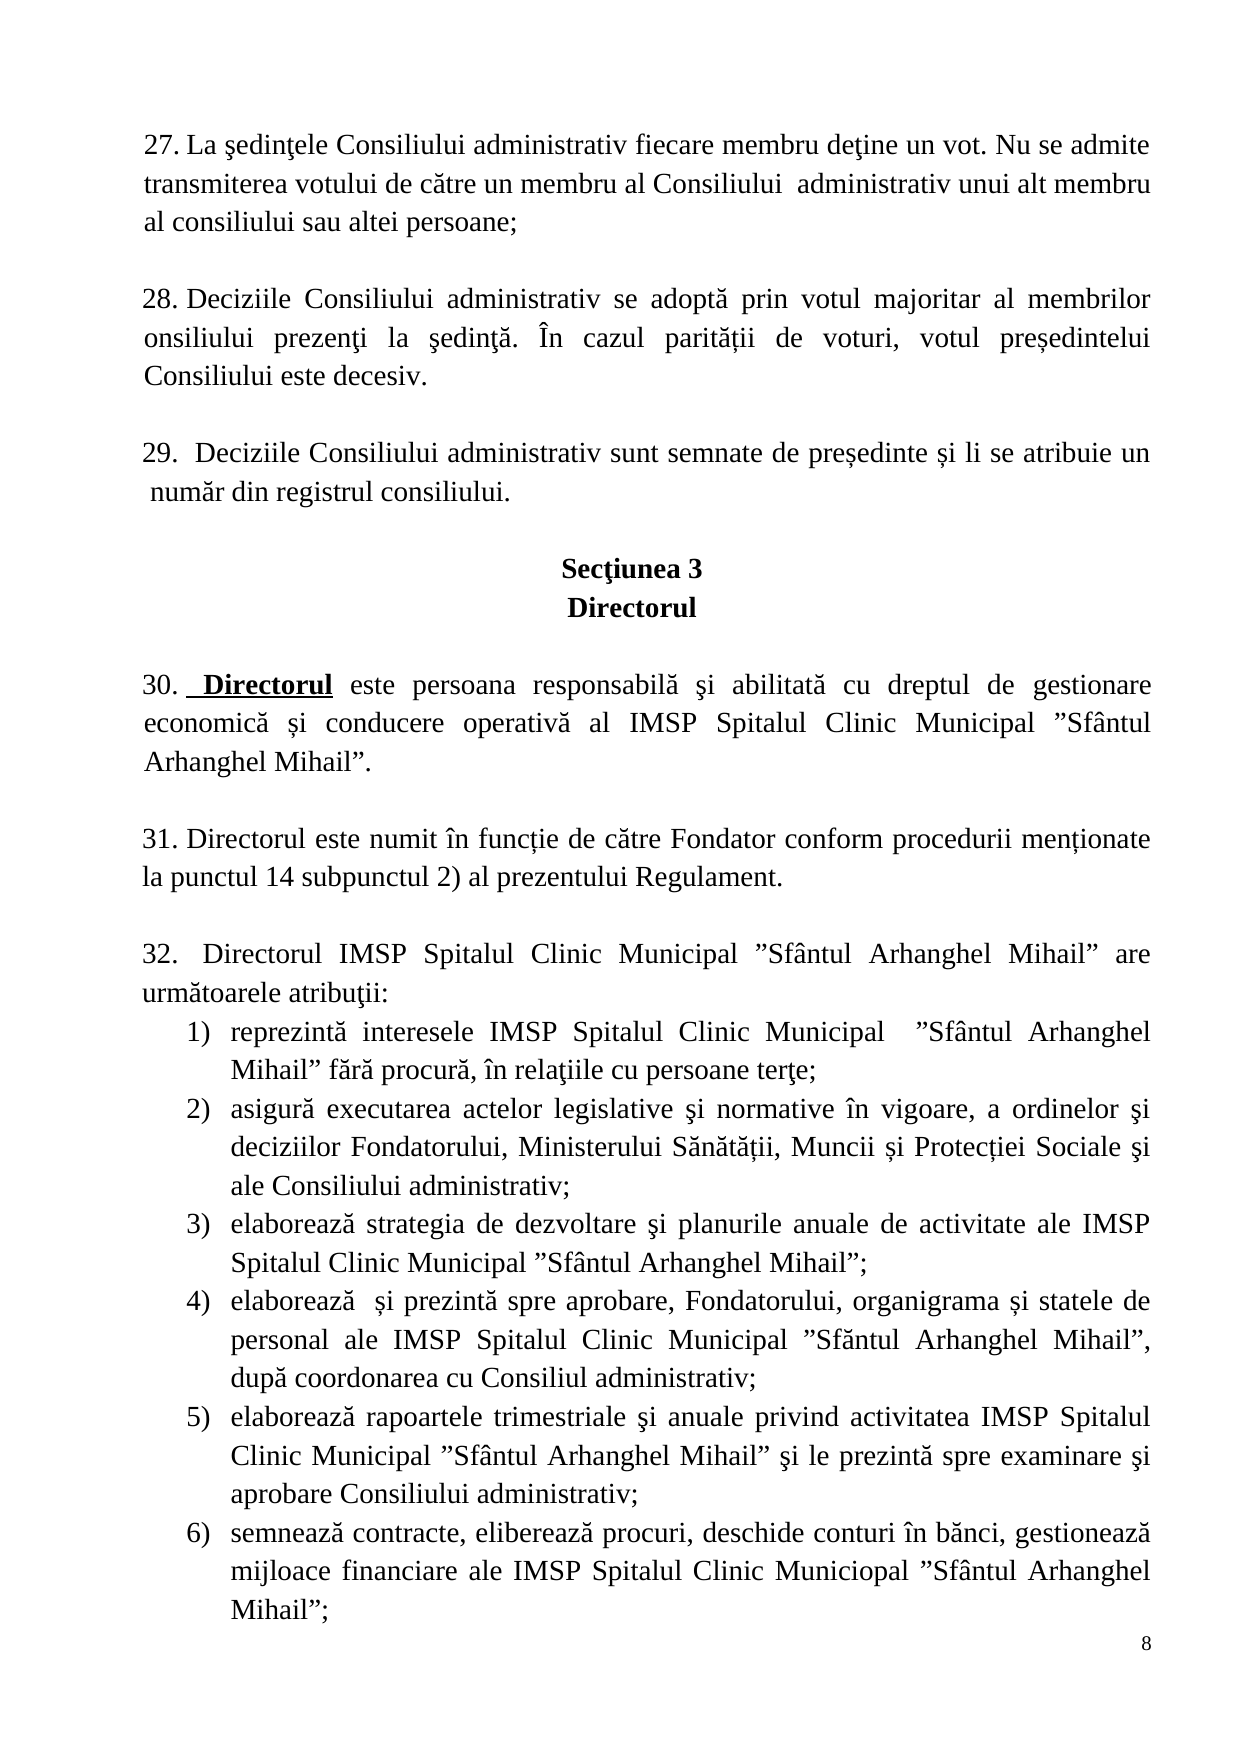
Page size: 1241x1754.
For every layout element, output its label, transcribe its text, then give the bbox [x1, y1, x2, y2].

list Directorul este persoana responsabilă şi abilitată cu dreptul de gestionare economică și conducere operativă al IMSP Spitalul Clinic Municipal ”Sfântul Arhanghel Mihail”. [142, 667, 1152, 777]
list elaborează rapoartele trimestriale şi anuale privind activitatea IMSP Spitalul Clinic Municipal ”Sfântul Arhanghel Mihail” şi le prezintă spre examinare şi aprobare Consiliului administrativ; [186, 1399, 1152, 1510]
list semnează contracte, eliberează procuri, deschide conturi în bănci, gestionează mijloace financiare ale IMSP Spitalul Clinic Municiopal ”Sfântul Arhanghel Mihail”; [186, 1515, 1152, 1625]
list reprezintă interesele IMSP Spitalul Clinic Municipal ”Sfântul Arhanghel Mihail” fără procură, în relaţiile cu persoane terţe; [186, 1014, 1152, 1086]
list Deciziile Consiliului administrativ se adoptă prin votul majoritar al membrilor onsiliului prezenţi la şedinţă. În cazul parității de voturi, votul președintelui Consiliului este decesiv. [142, 281, 1152, 392]
list elaborează strategia de dezvoltare şi planurile anuale de activitate ale IMSP Spitalul Clinic Municipal ”Sfântul Arhanghel Mihail”; [186, 1206, 1152, 1278]
list Directorul este numit în funcție de către Fondator conform procedurii menționate la punctul 14 subpunctul 2) al prezentului Regulament. [142, 821, 1152, 893]
list elaborează și prezintă spre aprobare, Fondatorului, organigrama și statele de personal ale IMSP Spitalul Clinic Municipal ”Sfăntul Arhanghel Mihail”, după coordonarea cu Consiliul administrativ; [186, 1283, 1152, 1394]
list La şedinţele Consiliului administrativ fiecare membru deţine un vot. Nu se admite transmiterea votului de către un membru al Consiliului administrativ unui alt membru al consiliului sau altei persoane; [143, 127, 1152, 238]
list Directorul IMSP Spitalul Clinic Municipal ”Sfântul Arhanghel Mihail” are următoarele atribuţii: [142, 937, 1152, 1009]
text Directorul [112, 590, 1152, 623]
list asigură executarea actelor legislative şi normative în vigoare, a ordinelor şi deciziilor Fondatorului, Ministerului Sănătății, Muncii și Protecției Sociale şi ale Consiliului administrativ; [186, 1091, 1152, 1201]
list Deciziile Consiliului administrativ sunt semnate de președinte și li se atribuie un număr din registrul consiliului. [142, 436, 1152, 508]
text Secţiunea 3 [112, 551, 1152, 585]
